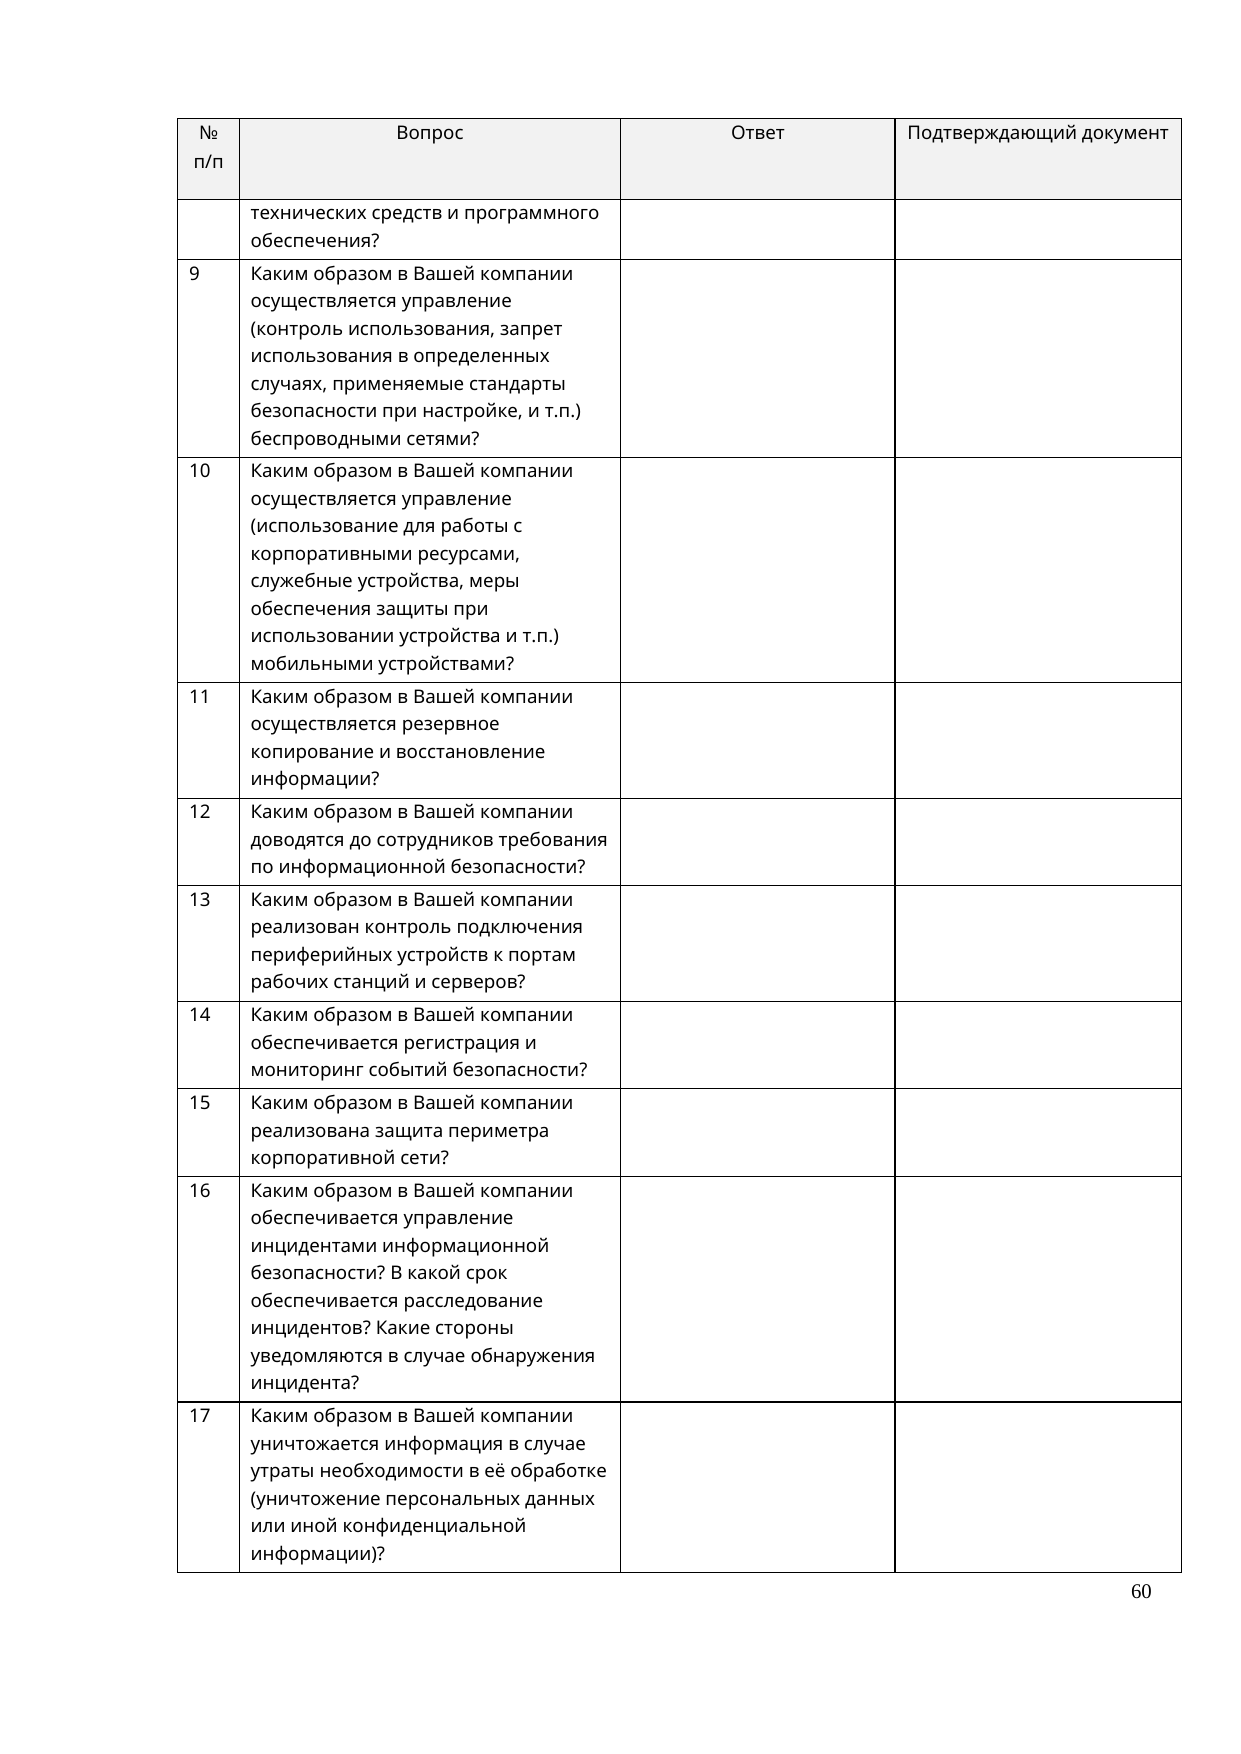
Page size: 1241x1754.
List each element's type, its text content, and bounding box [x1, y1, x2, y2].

table_cell 13 [178, 886, 239, 1001]
table_cell [621, 1177, 894, 1401]
table_cell Каким образом в Вашей компании реализован контроль подключения периферийных устройств к портам рабочих станций и серверов? [240, 886, 620, 1001]
table_cell Каким образом в Вашей компании осуществляется управление (использование для работы с корпоративными ресурсами, служебные устройства, меры обеспечения защиты при использовании устройства и т.п.) мобильными устройствами? [240, 458, 620, 682]
table_cell [621, 799, 894, 885]
table_cell [896, 200, 1181, 259]
table_cell Каким образом в Вашей компании осуществляется управление (контроль использования, запрет использования в определенных случаях, применяемые стандарты безопасности при настройке, и т.п.) беспроводными сетями? [240, 260, 620, 457]
table_cell [621, 1002, 894, 1088]
table_cell [896, 886, 1181, 1001]
table_cell Каким образом в Вашей компании уничтожается информация в случае утраты необходимости в её обработке (уничтожение персональных данных или иной конфиденциальной информации)? [240, 1403, 620, 1572]
table_cell 15 [178, 1089, 239, 1176]
table_cell [621, 1089, 894, 1176]
table_cell Каким образом в Вашей компании доводятся до сотрудников требования по информационной безопасности? [240, 799, 620, 885]
table_cell [896, 260, 1181, 457]
table_cell [621, 683, 894, 797]
table_cell [896, 1002, 1181, 1088]
table_header Подтверждающий документ [896, 119, 1181, 199]
table_cell [896, 799, 1181, 885]
table_cell [621, 260, 894, 457]
table_cell Каким образом в Вашей компании обеспечивается регистрация и мониторинг событий безопасности? [240, 1002, 620, 1088]
table_cell 11 [178, 683, 239, 797]
table_cell [896, 1403, 1181, 1572]
table_cell Каким образом в Вашей компании обеспечивается управление инцидентами информационной безопасности? В какой срок обеспечивается расследование инцидентов? Какие стороны уведомляются в случае обнаружения инцидента? [240, 1177, 620, 1401]
table_cell [621, 200, 894, 259]
table_header Ответ [621, 119, 894, 199]
table_cell [621, 1403, 894, 1572]
table_cell [621, 886, 894, 1001]
table_cell 10 [178, 458, 239, 682]
table_cell [621, 458, 894, 682]
table_cell 12 [178, 799, 239, 885]
table_cell 14 [178, 1002, 239, 1088]
table_cell 9 [178, 260, 239, 457]
table_cell 16 [178, 1177, 239, 1401]
table_cell 8. [178, 200, 239, 259]
table_cell [896, 683, 1181, 797]
table_header Вопрос [240, 119, 620, 199]
table_cell [896, 1089, 1181, 1176]
table_cell 17 [178, 1403, 239, 1572]
table_header № п/п [178, 119, 239, 199]
table_cell [896, 1177, 1181, 1401]
table_cell Каким образом в Вашей компании осуществляется резервное копирование и восстановление информации? [240, 683, 620, 797]
table_cell Каким образом в Вашей компании реализована защита периметра корпоративной сети? [240, 1089, 620, 1176]
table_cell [240, 200, 620, 259]
table_cell [896, 458, 1181, 682]
